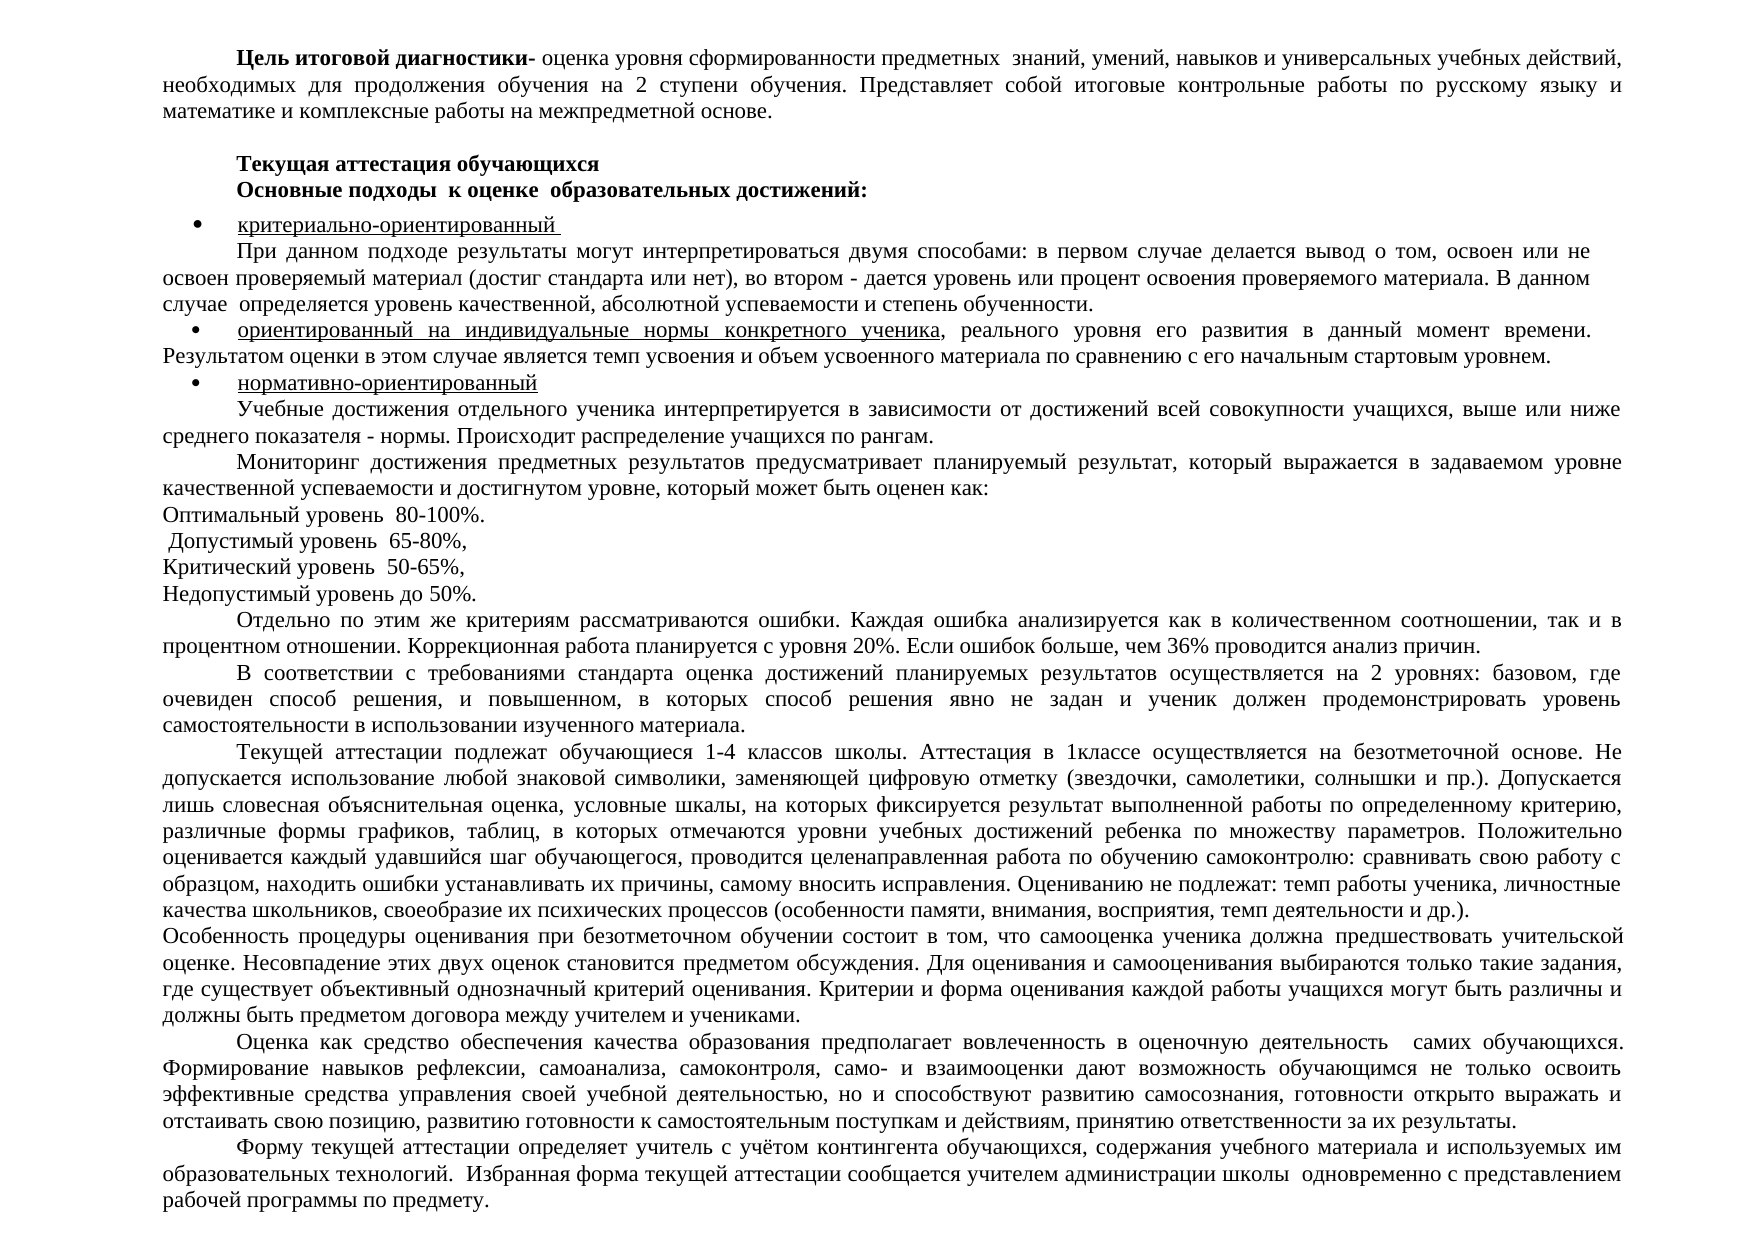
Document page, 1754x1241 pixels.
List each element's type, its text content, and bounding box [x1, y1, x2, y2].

list При данном подходе результаты могут интерпретироваться двумя способами: в первом случае делается вывод о том, освоен или не освоен проверяемый материал (достиг стандарта или нет), во втором - дается уровень или процент освоения проверяемого материала. В данном случае определяется уровень качественной, абсолютной успеваемости и степень обученности. [162, 237, 1593, 316]
text Основные подходы к оценке образовательных достижений: [162, 176, 1616, 202]
list критериально-ориентированный [156, 211, 1593, 237]
text Учебные достижения отдельного ученика интерпретируется в зависимости от достижений всей совокупности учащихся, выше или ниже среднего показателя - нормы. Происходит распределение учащихся по рангам. [162, 395, 1624, 448]
text Допустимый уровень 65-80%, [162, 527, 1624, 553]
text В соответствии с требованиями стандарта оценка достижений планируемых результатов осуществляется на 2 уровнях: базовом, где очевиден способ решения, и повышенном, в которых способ решения явно не задан и ученик должен продемонстрировать уровень самостоятельности в использовании изученного материала. [162, 659, 1624, 738]
text Мониторинг достижения предметных результатов предусматривает планируемый результат, который выражается в задаваемом уровне качественной успеваемости и достигнутом уровне, который может быть оценен как: [162, 448, 1624, 501]
text Отдельно по этим же критериям рассматриваются ошибки. Каждая ошибка анализируется как в количественном соотношении, так и в процентном отношении. Коррекционная работа планируется с уровня 20%. Если ошибок больше, чем 36% проводится анализ причин. [162, 606, 1624, 659]
text Текущей аттестации подлежат обучающиеся 1-4 классов школы. Аттестация в 1классе осуществляется на безотметочной основе. Не допускается использование любой знаковой символики, заменяющей цифровую отметку (звездочки, самолетики, солнышки и пр.). Допускается лишь словесная объяснительная оценка, условные шкалы, на которых фиксируется результат выполненной работы по определенному критерию, различные формы графиков, таблиц, в которых отмечаются уровни учебных достижений ребенка по множеству параметров. Положительно оценивается каждый удавшийся шаг обучающегося, проводится целенаправленная работа по обучению самоконтролю: сравнивать свою работу с образцом, находить ошибки устанавливать их причины, самому вносить исправления. Оцениванию не подлежат: темп работы ученика, личностные качества школьников, своеобразие их психических процессов (особенности памяти, внимания, восприятия, темп деятельности и др.). [162, 738, 1624, 922]
text Форму текущей аттестации определяет учитель с учётом контингента обучающихся, содержания учебного материала и используемых им образовательных технологий. Избранная форма текущей аттестации сообщается учителем администрации школы одновременно с представлением рабочей программы по предмету. [162, 1133, 1624, 1212]
text Оценка как средство обеспечения качества образования предполагает вовлеченность в оценочную деятельность самих обучающихся. Формирование навыков рефлексии, самоанализа, самоконтроля, само- и взаимооценки дают возможность обучающимся не только освоить эффективные средства управления своей учебной деятельностью, но и способствуют развитию самосознания, готовности открыто выражать и отстаивать свою позицию, развитию готовности к самостоятельным поступкам и действиям, принятию ответственности за их результаты. [162, 1028, 1624, 1133]
list нормативно-ориентированный [162, 369, 1593, 395]
list ориентированный на индивидуальные нормы конкретного ученика, реального уровня его развития в данный момент времени. Результатом оценки в этом случае является темп усвоения и объем усвоенного материала по сравнению с его начальным стартовым уровнем. [162, 316, 1593, 369]
text Недопустимый уровень до 50%. [162, 580, 1624, 606]
text Особенность процедуры оценивания при безотметочном обучении состоит в том, что самооценка ученика должна предшествовать учительской оценке. Несовпадение этих двух оценок становится предметом обсуждения. Для оценивания и самооценивания выбираются только такие задания, где существует объективный однозначный критерий оценивания. Критерии и форма оценивания каждой работы учащихся могут быть различны и должны быть предметом договора между учителем и учениками. [162, 922, 1624, 1028]
text Оптимальный уровень 80-100%. [162, 501, 1624, 527]
text Цель итоговой диагностики- оценка уровня сформированности предметных знаний, умений, навыков и универсальных учебных действий, необходимых для продолжения обучения на 2 ступени обучения. Представляет собой итоговые контрольные работы по русскому языку и математике и комплексные работы на межпредметной основе. [162, 44, 1624, 123]
text Текущая аттестация обучающихся [162, 150, 1624, 176]
text Критический уровень 50-65%, [162, 553, 1624, 580]
